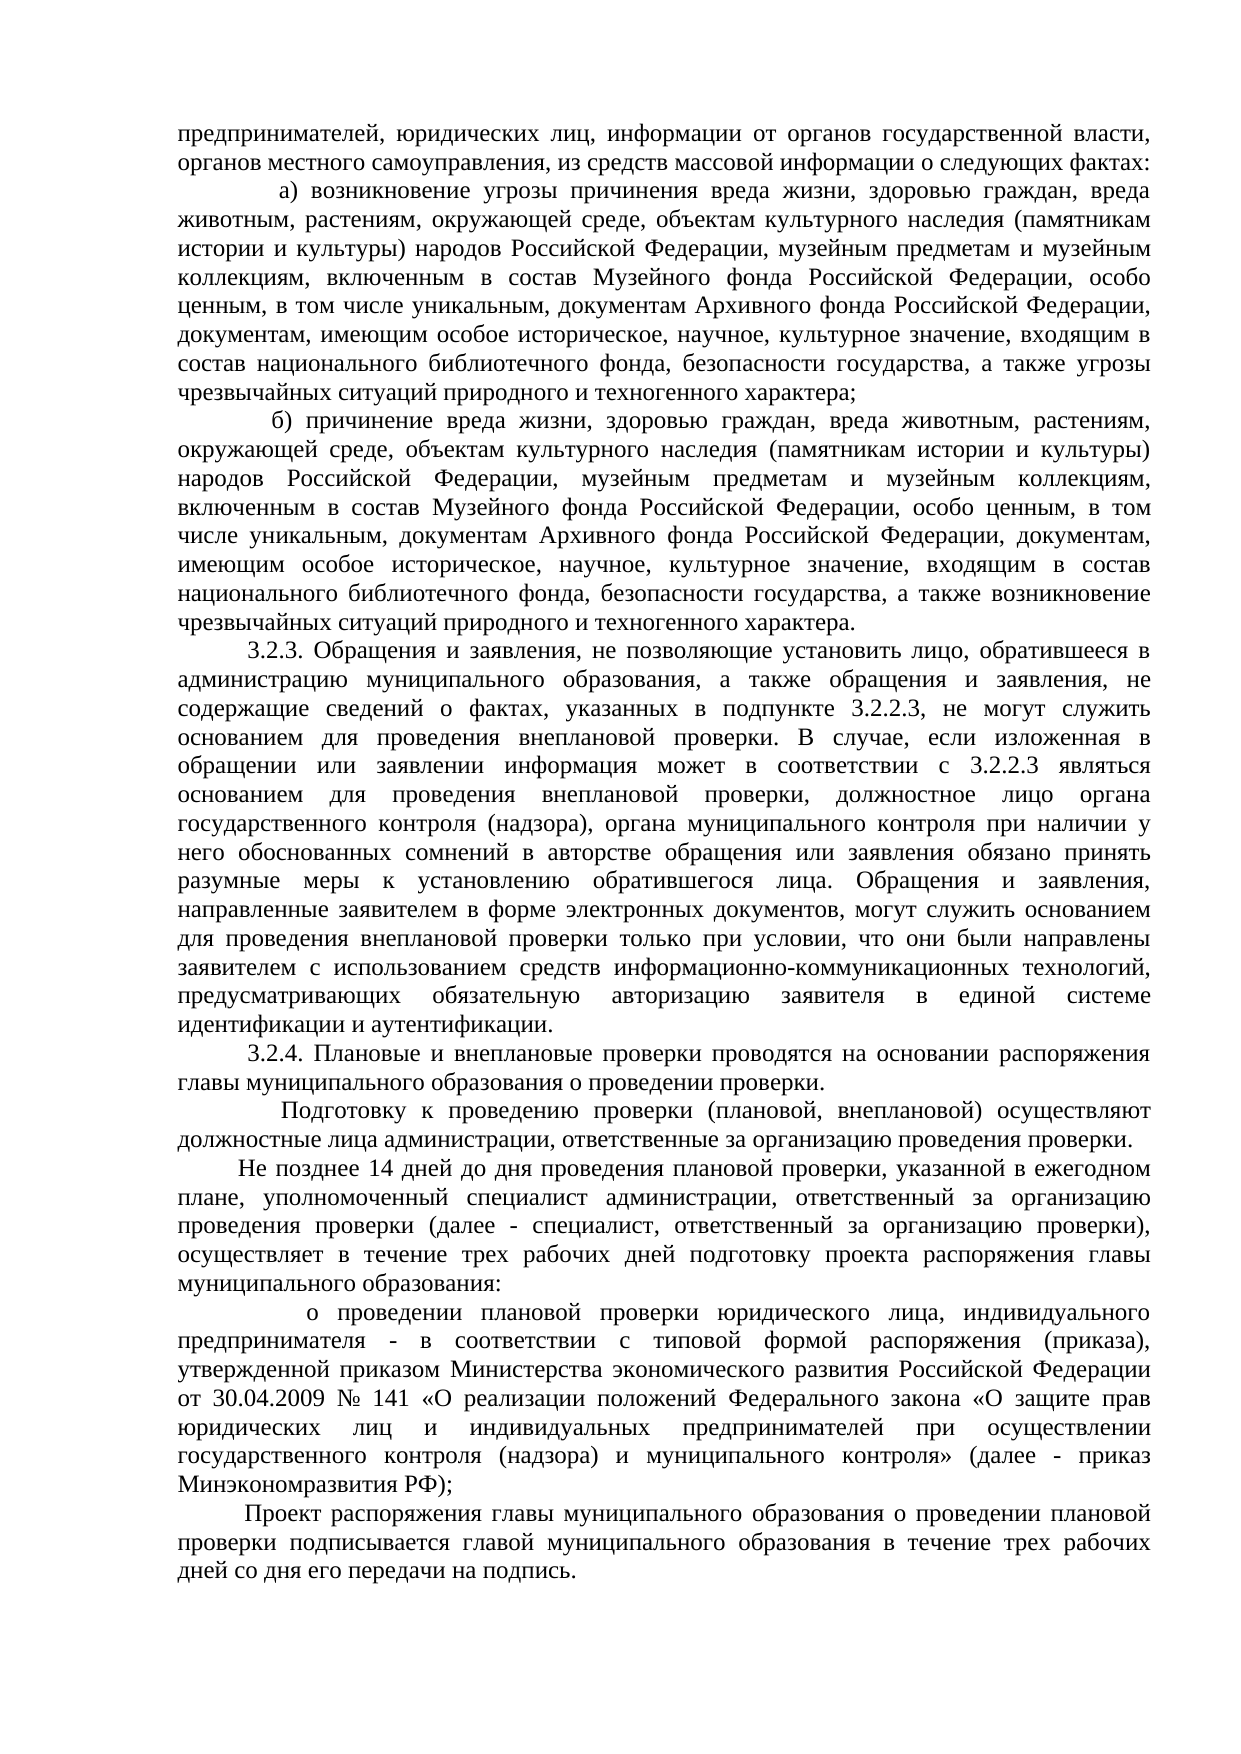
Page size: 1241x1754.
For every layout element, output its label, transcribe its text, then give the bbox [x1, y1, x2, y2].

text о проведении плановой проверки юридического лица, индивидуального предпринимателя - в соответствии с типовой формой распоряжения (приказа), утвержденной приказом Министерства экономического развития Российской Федерации от 30.04.2009 № 141 «О реализации положений Федерального закона «О защите прав юридических лиц и индивидуальных предпринимателей при осуществлении государственного контроля (надзора) и муниципального контроля» (далее - приказ Минэкономразвития РФ); [177, 1297, 1152, 1498]
text Не позднее 14 дней до дня проведения плановой проверки, указанной в ежегодном плане, уполномоченный специалист администрации, ответственный за организацию проведения проверки (далее - специалист, ответственный за организацию проверки), осуществляет в течение трех рабочих дней подготовку проекта распоряжения главы муниципального образования: [177, 1153, 1152, 1297]
text 3.2.3. Обращения и заявления, не позволяющие установить лицо, обратившееся в администрацию муниципального образования, а также обращения и заявления, не содержащие сведений о фактах, указанных в подпункте 3.2.2.3, не могут служить основанием для проведения внеплановой проверки. В случае, если изложенная в обращении или заявлении информация может в соответствии с 3.2.2.3 являться основанием для проведения внеплановой проверки, должностное лицо органа государственного контроля (надзора), органа муниципального контроля при наличии у него обоснованных сомнений в авторстве обращения или заявления обязано принять разумные меры к установлению обратившегося лица. Обращения и заявления, направленные заявителем в форме электронных документов, могут служить основанием для проведения внеплановой проверки только при условии, что они были направлены заявителем с использованием средств информационно-коммуникационных технологий, предусматривающих обязательную авторизацию заявителя в единой системе идентификации и аутентификации. [177, 636, 1152, 1038]
text Подготовку к проведению проверки (плановой, внеплановой) осуществляют должностные лица администрации, ответственные за организацию проведения проверки. [177, 1096, 1152, 1153]
text а) возникновение угрозы причинения вреда жизни, здоровью граждан, вреда животным, растениям, окружающей среде, объектам культурного наследия (памятникам истории и культуры) народов Российской Федерации, музейным предметам и музейным коллекциям, включенным в состав Музейного фонда Российской Федерации, особо ценным, в том числе уникальным, документам Архивного фонда Российской Федерации, документам, имеющим особое историческое, научное, культурное значение, входящим в состав национального библиотечного фонда, безопасности государства, а также угрозы чрезвычайных ситуаций природного и техногенного характера; [177, 176, 1152, 406]
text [177, 118, 1152, 176]
text б) причинение вреда жизни, здоровью граждан, вреда животным, растениям, окружающей среде, объектам культурного наследия (памятникам истории и культуры) народов Российской Федерации, музейным предметам и музейным коллекциям, включенным в состав Музейного фонда Российской Федерации, особо ценным, в том числе уникальным, документам Архивного фонда Российской Федерации, документам, имеющим особое историческое, научное, культурное значение, входящим в состав национального библиотечного фонда, безопасности государства, а также возникновение чрезвычайных ситуаций природного и техногенного характера. [177, 406, 1152, 636]
text Проект распоряжения главы муниципального образования о проведении плановой проверки подписывается главой муниципального образования в течение трех рабочих дней со дня его передачи на подпись. [177, 1498, 1152, 1584]
text 3.2.4. Плановые и внеплановые проверки проводятся на основании распоряжения главы муниципального образования о проведении проверки. [177, 1038, 1152, 1096]
